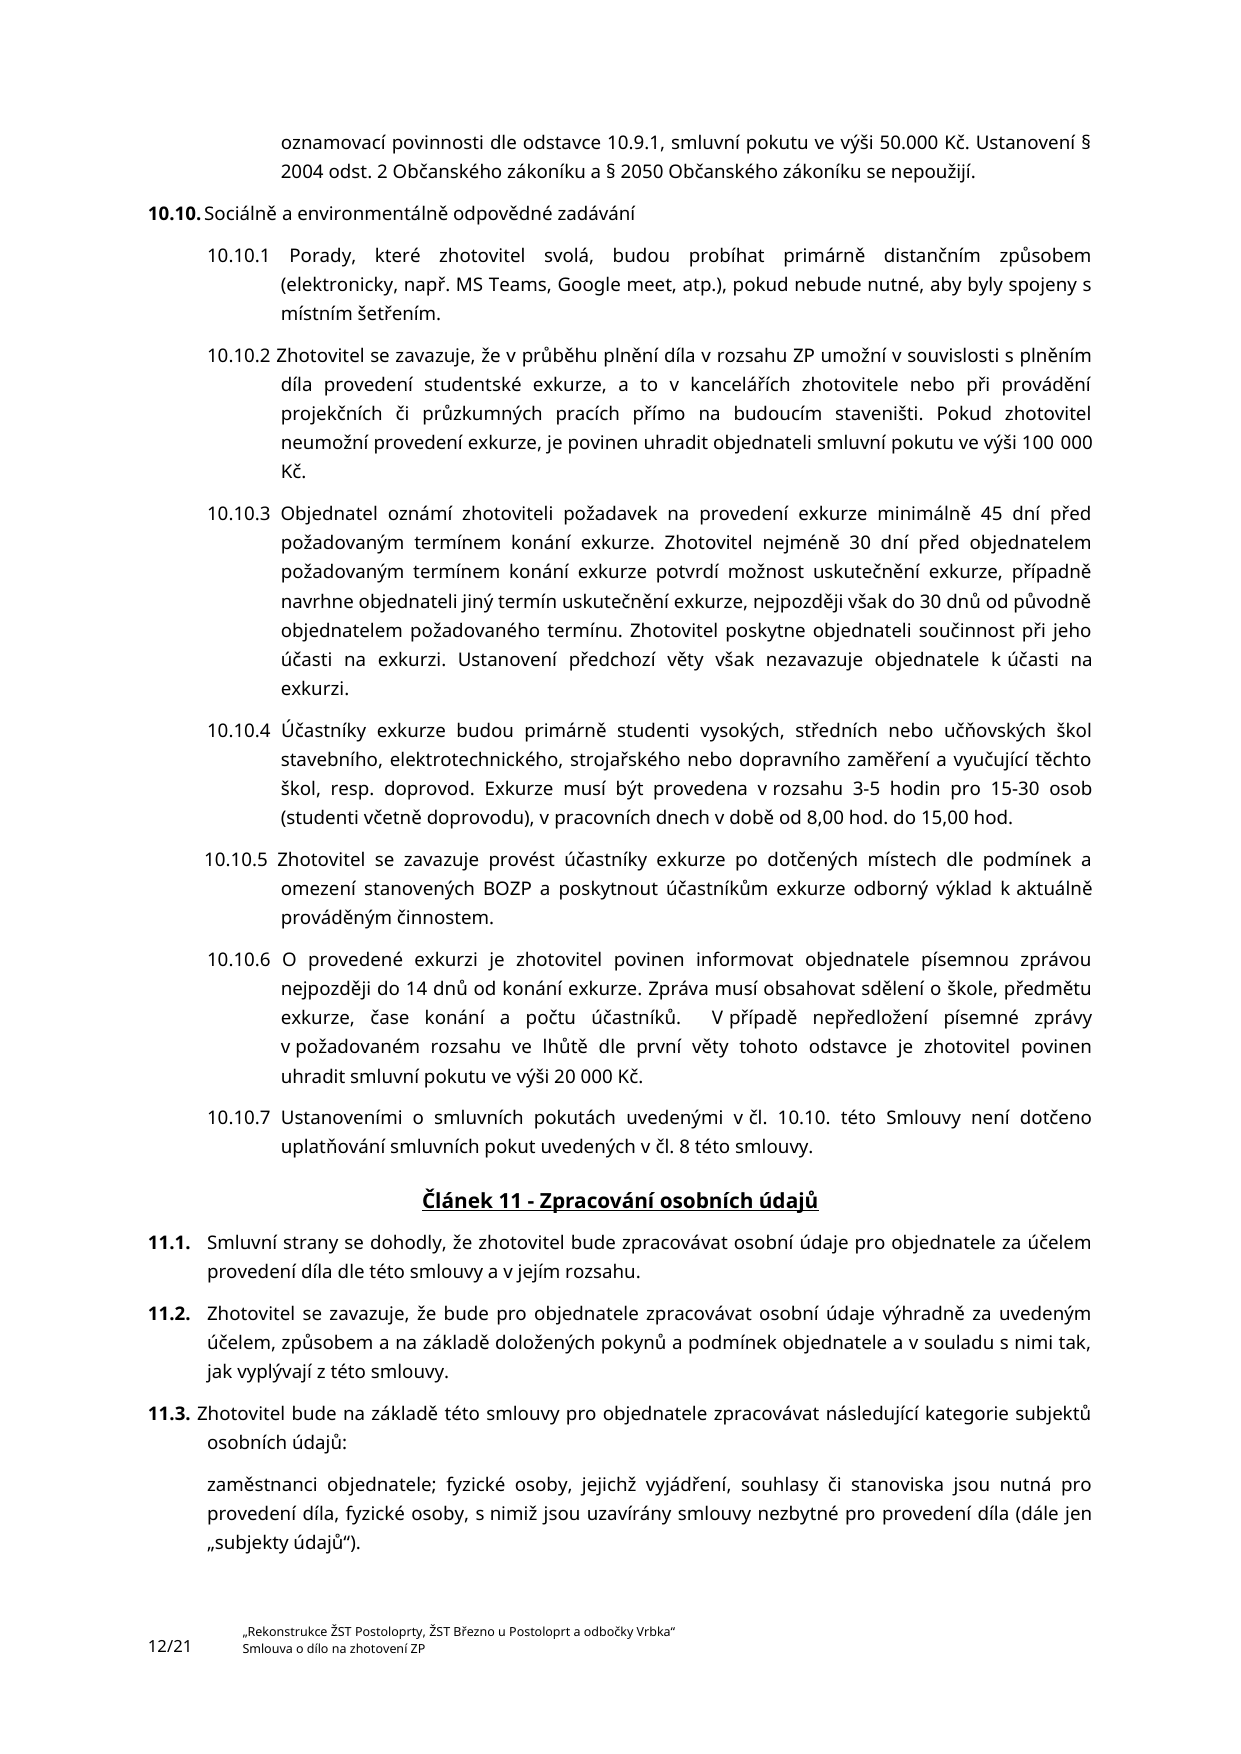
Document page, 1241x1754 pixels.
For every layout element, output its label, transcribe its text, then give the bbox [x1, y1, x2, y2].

text 10.10.3 Objednatel oznámí zhotoviteli požadavek na provedení exkurze minimálně 45 dní před požadovaným termínem konání exkurze. Zhotovitel nejméně 30 dní před objednatelem požadovaným termínem konání exkurze potvrdí možnost uskutečnění exkurze, případně navrhne objednateli jiný termín uskutečnění exkurze, nejpozději však do 30 dnů od původně objednatelem požadovaného termínu. Zhotovitel poskytne objednateli součinnost při jeho účasti na exkurzi. Ustanovení předchozí věty však nezavazuje objednatele k účasti na exkurzi. [207, 497, 1092, 701]
text 10.10.4 Účastníky exkurze budou primárně studenti vysokých, středních nebo učňovských škol stavebního, elektrotechnického, strojařského nebo dopravního zaměření a vyučující těchto škol, resp. doprovod. Exkurze musí být provedena v rozsahu 3-5 hodin pro 15-30 osob (studenti včetně doprovodu), v pracovních dnech v době od 8,00 hod. do 15,00 hod. [207, 714, 1092, 831]
text 10.10.1 Porady, které zhotovitel svolá, budou probíhat primárně distančním způsobem (elektronicky, např. MS Teams, Google meet, atp.), pokud nebude nutné, aby byly spojeny s místním šetřením. [207, 239, 1092, 326]
text 10.10.2 Zhotovitel se zavazuje, že v průběhu plnění díla v rozsahu ZP umožní v souvislosti s plněním díla provedení studentské exkurze, a to v kancelářích zhotovitele nebo při provádění projekčních či průzkumných pracích přímo na budoucím staveništi. Pokud zhotovitel neumožní provedení exkurze, je povinen uhradit objednateli smluvní pokutu ve výši 100 000 Kč. [207, 339, 1092, 485]
subtitle Článek 11 - Zpracování osobních údajů [148, 1185, 1092, 1214]
text 10.10.6 O provedené exkurzi je zhotovitel povinen informovat objednatele písemnou zprávou nejpozději do 14 dnů od konání exkurze. Zpráva musí obsahovat sdělení o škole, předmětu exkurze, čase konání a počtu účastníků. V případě nepředložení písemné zprávy v požadovaném rozsahu ve lhůtě dle první věty tohoto odstavce je zhotovitel povinen uhradit smluvní pokutu ve výši 20 000 Kč. [207, 943, 1092, 1089]
text zaměstnanci objednatele; fyzické osoby, jejichž vyjádření, souhlasy či stanoviska jsou nutná pro provedení díla, fyzické osoby, s nimiž jsou uzavírány smlouvy nezbytné pro provedení díla (dále jen „subjekty údajů“). [207, 1468, 1092, 1556]
text 10.10.5 Zhotovitel se zavazuje provést účastníky exkurze po dotčených místech dle podmínek a omezení stanovených BOZP a poskytnout účastníkům exkurze odborný výklad k aktuálně prováděným činnostem. [204, 843, 1092, 931]
text 11.3. Zhotovitel bude na základě této smlouvy pro objednatele zpracovávat následující kategorie subjektů osobních údajů: [148, 1397, 1092, 1456]
text 11.1. Smluvní strany se dohodly, že zhotovitel bude zpracovávat osobní údaje pro objednatele za účelem provedení díla dle této smlouvy a v jejím rozsahu. [148, 1226, 1092, 1285]
text 10.10.7 Ustanoveními o smluvních pokutách uvedenými v čl. 10.10. této Smlouvy není dotčeno uplatňování smluvních pokut uvedených v čl. 8 této smlouvy. [207, 1101, 1092, 1160]
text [207, 126, 1092, 185]
text 11.2. Zhotovitel se zavazuje, že bude pro objednatele zpracovávat osobní údaje výhradně za uvedeným účelem, způsobem a na základě doložených pokynů a podmínek objednatele a v souladu s nimi tak, jak vyplývají z této smlouvy. [148, 1297, 1092, 1385]
text 10.10. Sociálně a environmentálně odpovědné zadávání [148, 197, 1092, 226]
